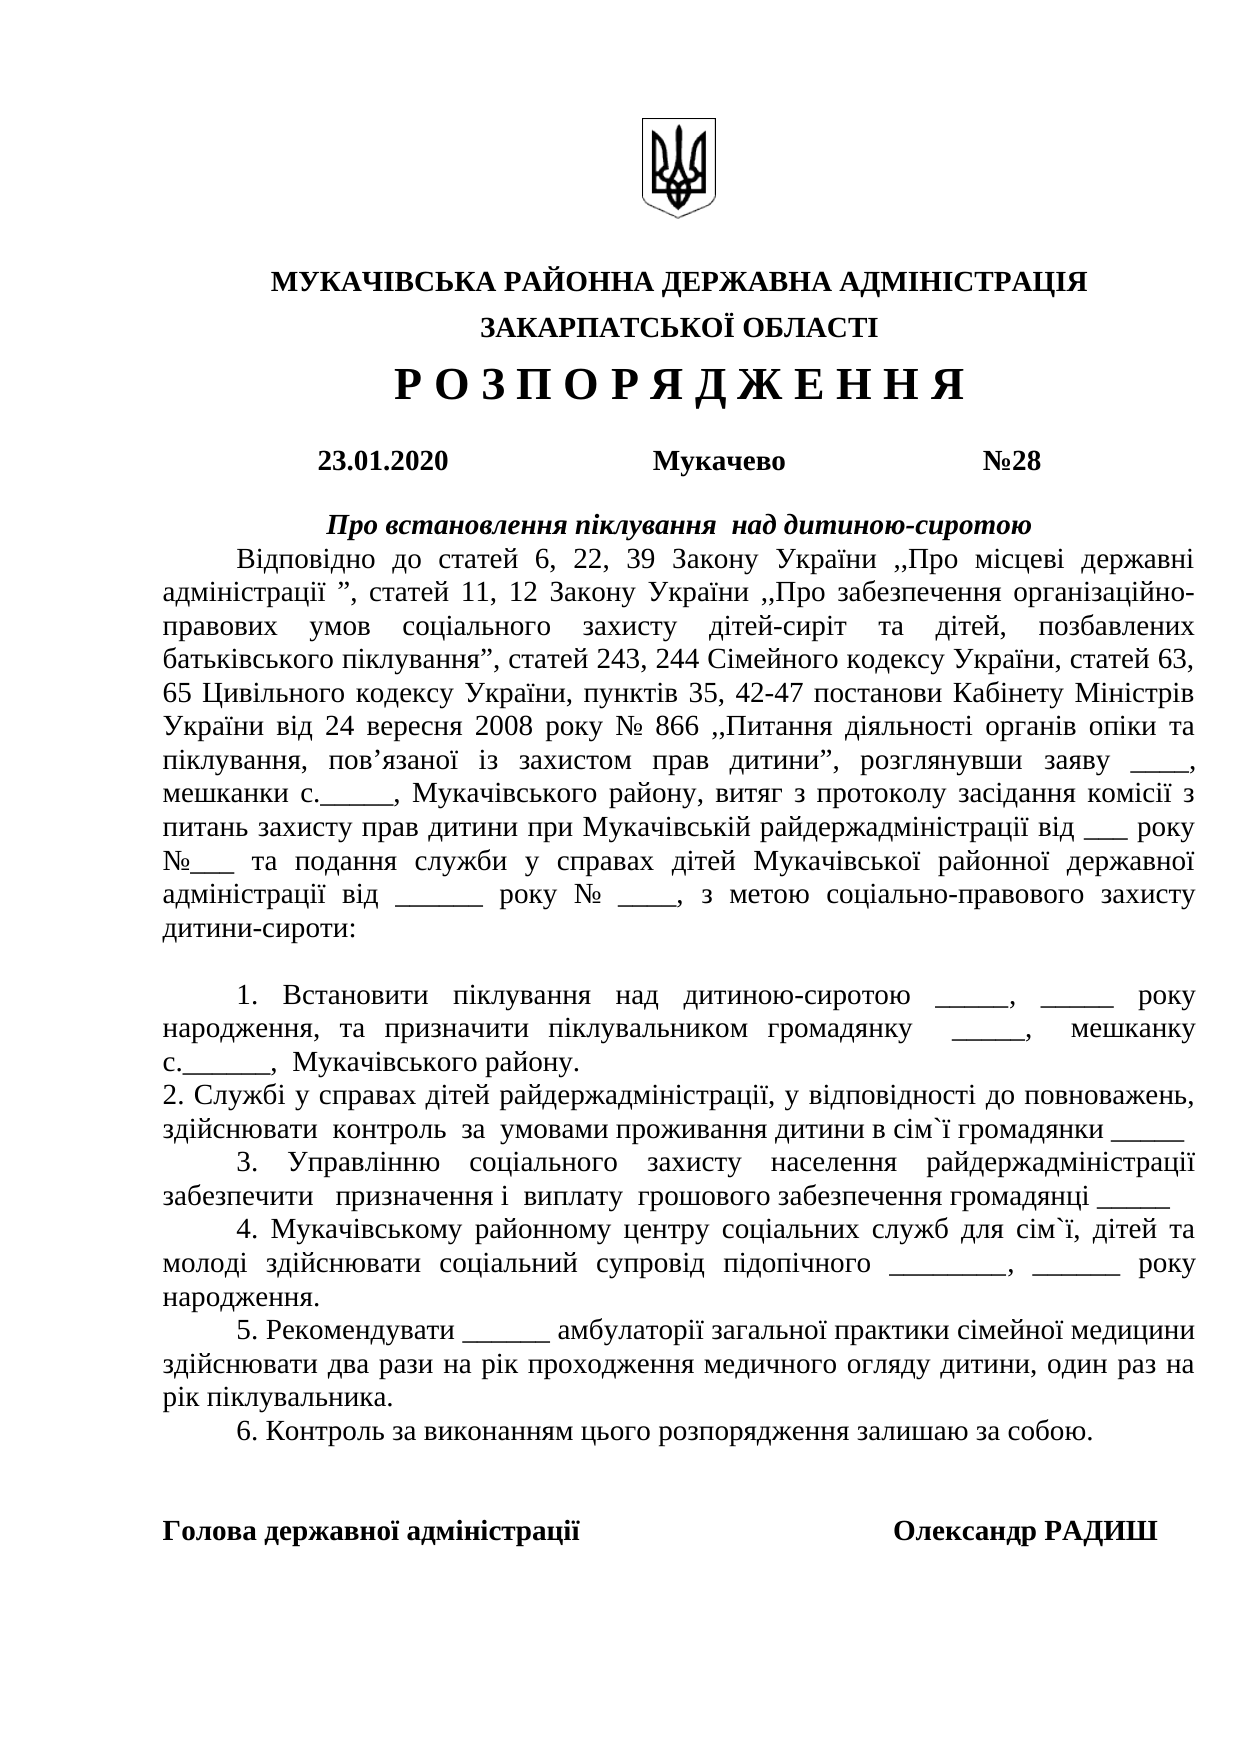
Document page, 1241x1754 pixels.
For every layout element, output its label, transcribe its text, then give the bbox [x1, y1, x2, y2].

picture [642, 118, 716, 219]
text Р О З П О Р Я Д Ж Е Н Н Я [162, 356, 1196, 409]
text ЗАКАРПАТСЬКОЇ ОБЛАСТІ [162, 310, 1196, 344]
text Про встановлення піклування над дитиною-сиротою [162, 507, 1196, 541]
text Відповідно до статей 6, 22, 39 Закону України ,,Про місцеві державні адміністрації ”, статей 11, 12 Закону України ,,Про забезпечення організаційно-правових умов соціального захисту дітей-сиріт та дітей, позбавлених батьківського піклування”, статей 243, 244 Сімейного кодексу України, статей 63, 65 Цивільного кодексу України, пунктів 35, 42-47 постанови Кабінету Міністрів України від 24 вересня 2008 року № 866 ,,Питання діяльності органів опіки та піклування, пов’язаної із захистом прав дитини”, розглянувши заяву ____, мешканки с._____, Мукачівського району, витяг з протоколу засідання комісії з питань захисту прав дитини при Мукачівській райдержадміністрації від ___ року №___ та подання служби у справах дітей Мукачівської районної державної адміністрації від ______ року № ____, з метою соціально-правового захисту дитини-сироти: [162, 541, 1196, 943]
text МУКАЧІВСЬКА РАЙОННА державна адміністрація [162, 264, 1196, 298]
list 2. Службі у справах дітей райдержадміністрації, у відповідності до повноважень, здійснювати контроль за умовами проживання дитини в сім`ї громадянки _____ [162, 1077, 1196, 1144]
list 1. Встановити піклування над дитиною-сиротою _____, _____ року народження, та призначити піклувальником громадянку _____, мешканку с.______, Мукачівського району. [162, 977, 1196, 1077]
list 3. Управлінню соціального захисту населення райдержадміністрації забезпечити призначення і виплату грошового забезпечення громадянці _____ [162, 1144, 1196, 1212]
text 5. Рекомендувати ______ амбулаторії загальної практики сімейної медицини здійснювати два рази на рік проходження медичного огляду дитини, один раз на рік піклувальника. [162, 1312, 1196, 1413]
text 6. Контроль за виконанням цього розпорядження залишаю за собою. [162, 1413, 1196, 1446]
text 23.01.2020 Мукачево №28 [162, 443, 1196, 476]
text Голова державної адміністрації Олександр РАДИШ [162, 1513, 1196, 1547]
list 4. Мукачівському районному центру соціальних служб для сім`ї, дітей та молоді здійснювати соціальний супровід підопічного ________, ______ року народження. [162, 1212, 1196, 1312]
